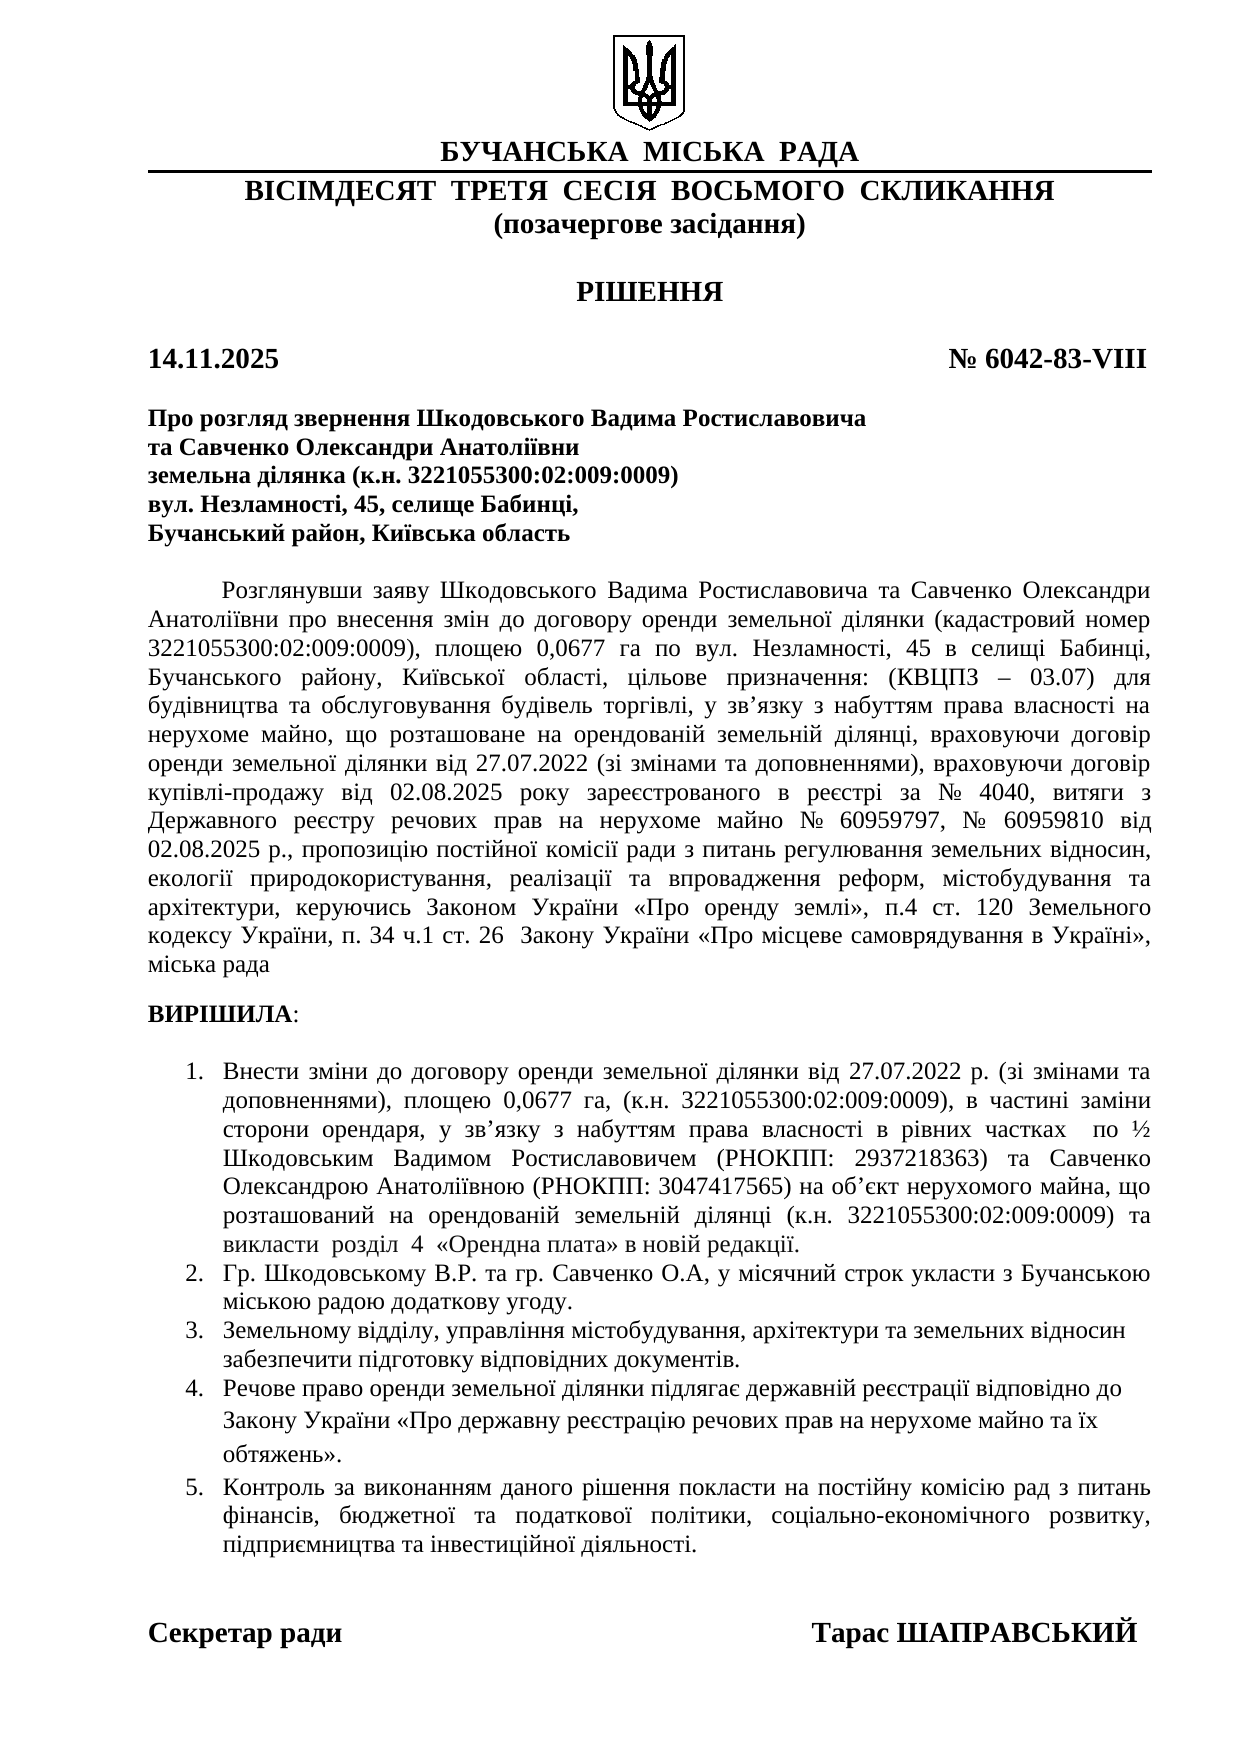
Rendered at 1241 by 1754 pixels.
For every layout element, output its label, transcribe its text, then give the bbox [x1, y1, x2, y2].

text Розглянувши заяву Шкодовського Вадима Ростиславовича та Савченко Олександри Анатоліївни про внесення змін до договору оренди земельної ділянки (кадастровий номер 3221055300:02:009:0009), площею 0,0677 га по вул. Незламності, 45 в селищі Бабинці, Бучанського району, Київської області, цільове призначення: (КВЦПЗ – 03.07) для будівництва та обслуговування будівель торгівлі, у зв’язку з набуттям права власності на нерухоме майно, що розташоване на орендованій земельній ділянці, враховуючи договір оренди земельної ділянки від 27.07.2022 (зі змінами та доповненнями), враховуючи договір купівлі-продажу від 02.08.2025 року зареєстрованого в реєстрі за № 4040, витяги з Державного реєстру речових прав на нерухоме майно № 60959797, № 60959810 від 02.08.2025 р., пропозицію постійної комісії ради з питань регулювання земельних відносин, екології природокористування, реалізації та впровадження реформ, містобудування та архітектури, керуючись Законом України «Про оренду землі», п.4 ст. 120 Земельного кодексу України, п. 34 ч.1 ст. 26 Закону України «Про місцеве самоврядування в Україні», міська рада [148, 576, 1152, 978]
text Про розгляд звернення Шкодовського Вадима Ростиславовича [148, 403, 1152, 432]
list Внести зміни до договору оренди земельної ділянки від 27.07.2022 р. (зі змінами та доповненнями), площею 0,0677 га, (к.н. 3221055300:02:009:0009), в частині заміни сторони орендаря, у зв’язку з набуттям права власності в рівних частках по ½ Шкодовським Вадимом Ростиславовичем (РНОКПП: 2937218363) та Савченко Олександрою Анатоліївною (РНОКПП: 3047417565) на об’єкт нерухомого майна, що розташований на орендованій земельній ділянці (к.н. 3221055300:02:009:0009) та викласти розділ 4 «Орендна плата» в новій редакції. [185, 1056, 1152, 1258]
text земельна ділянка (к.н. 3221055300:02:009:0009) [148, 461, 1152, 489]
text ВИРІШИЛА: [148, 999, 1152, 1028]
list Земельному відділу, управління містобудування, архітектури та земельних відносин забезпечити підготовку відповідних документів. [185, 1315, 1152, 1373]
list Контроль за виконанням даного рішення покласти на постійну комісію рад з питань фінансів, бюджетної та податкової політики, соціально-економічного розвитку, підприємництва та інвестиційної діяльності. [185, 1472, 1152, 1558]
text Бучанський район, Київська область [148, 518, 1152, 547]
text ВІСІМДЕСЯТ ТРЕТЯ СЕСІЯ ВОСЬМОГО СКЛИКАННЯ [148, 173, 1152, 207]
text РІШЕННЯ [148, 274, 1152, 307]
text вул. Незламності, 45, селище Бабинці, [148, 489, 1152, 518]
text Секретар ради Тарас ШАПРАВСЬКИЙ [148, 1615, 1152, 1649]
text 14.11.2025 № 6042-83-VІІІ [148, 341, 1152, 374]
list Гр. Шкодовському В.Р. та гр. Савченко О.А, у місячний строк укласти з Бучанською міською радою додаткову угоду. [185, 1258, 1152, 1315]
text (позачергове засідання) [148, 207, 1152, 240]
text БУЧАНСЬКА МІСЬКА РАДА [148, 134, 1152, 170]
list Речове право оренди земельної ділянки підлягає державній реєстрації відповідно до Закону України «Про державну реєстрацію речових прав на нерухоме майно та їх обтяжень». [185, 1373, 1152, 1467]
text та Савченко Олександри Анатоліївни [148, 432, 1152, 461]
